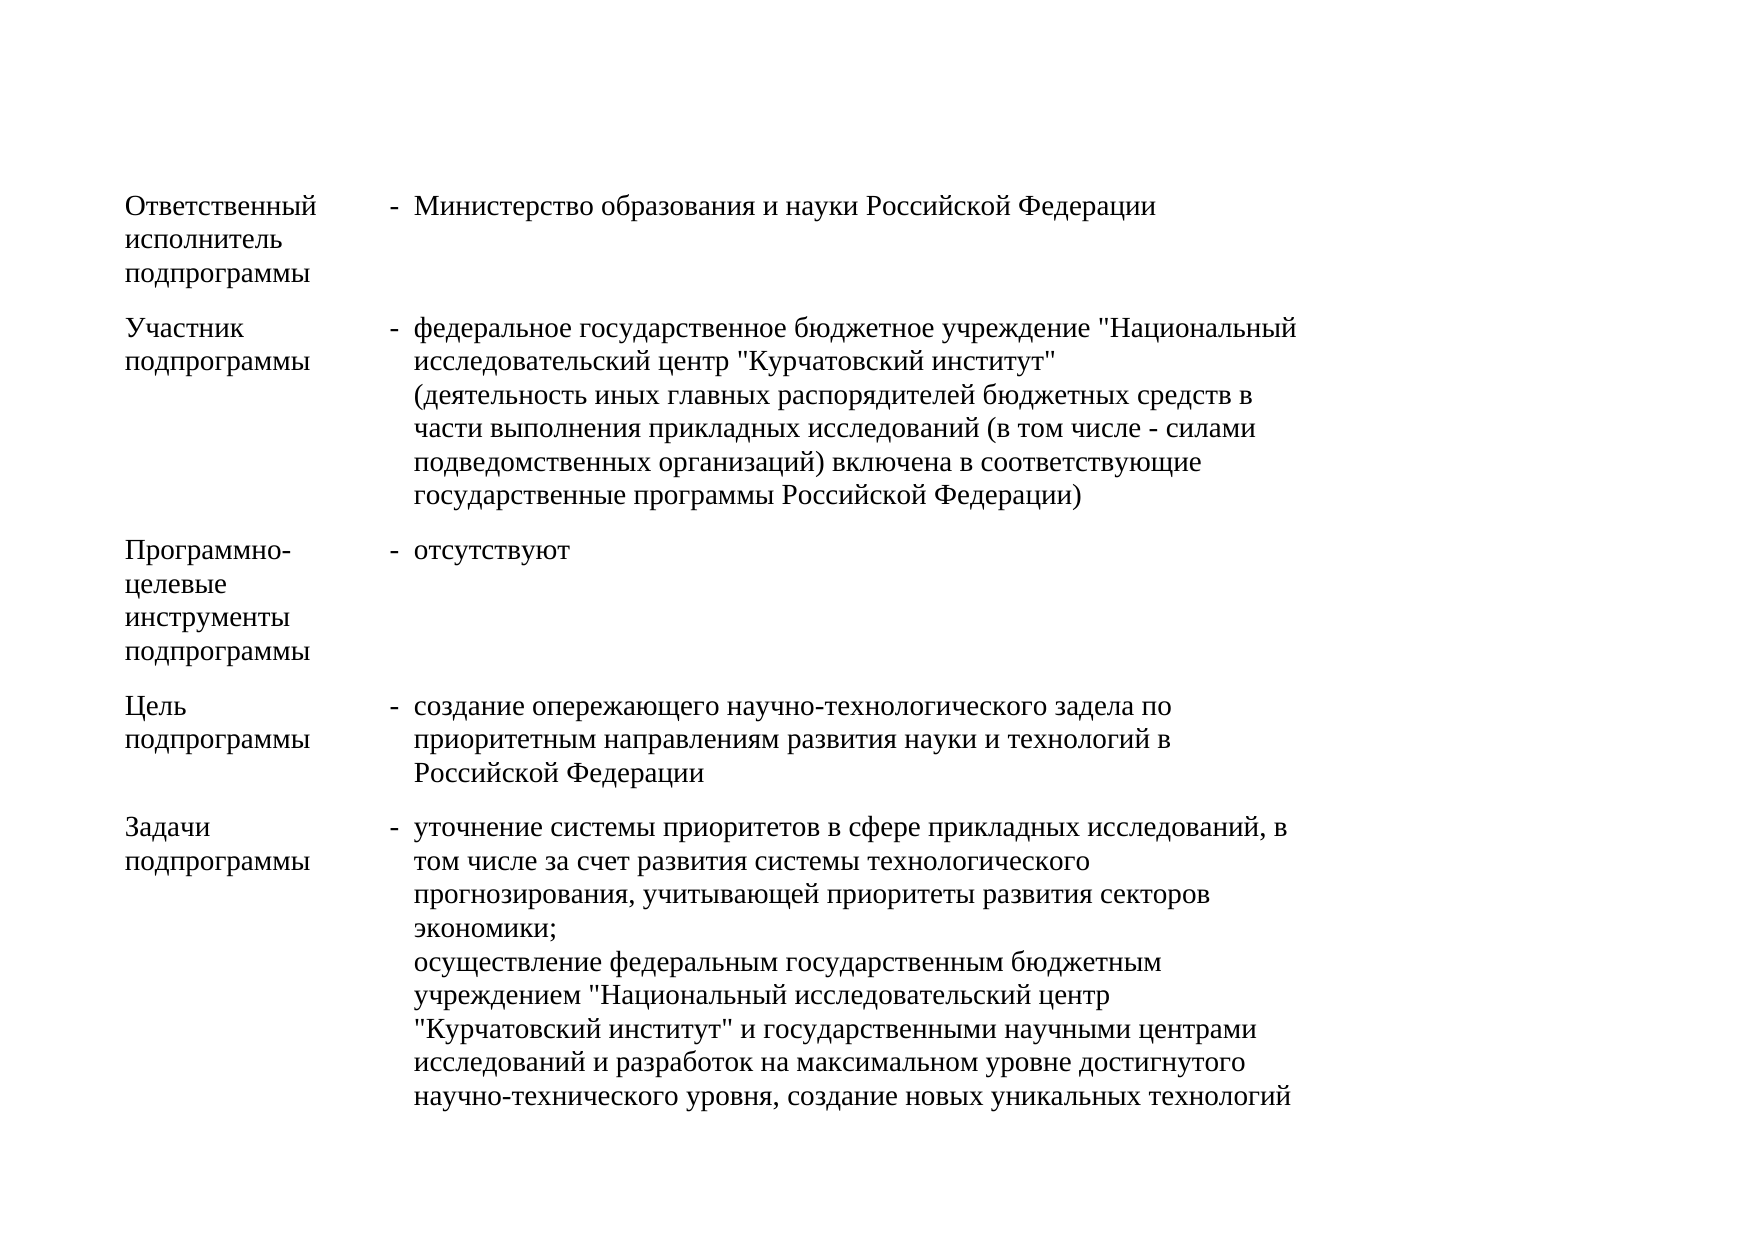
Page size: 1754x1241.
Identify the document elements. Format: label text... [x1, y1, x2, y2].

table_cell Задачи подпрограммы [118, 799, 381, 1122]
table_cell федеральное государственное бюджетное учреждение "Национальный исследовательский центр "Курчатовский институт" (деятельность иных главных распорядителей бюджетных средств в части выполнения прикладных исследований (в том числе - силами подведомственных организаций) включена в соответствующие государственные программы Российской Федерации) [407, 299, 1306, 522]
table_cell создание опережающего научно-технологического задела по приоритетным направлениям развития науки и технологий в Российской Федерации [407, 677, 1306, 799]
table_cell - [381, 677, 407, 799]
table_header Ответственный исполнитель подпрограммы [118, 177, 381, 299]
table_cell Программно-целевые инструменты подпрограммы [118, 522, 381, 677]
table_cell Участник подпрограммы [118, 299, 381, 522]
table_cell - [381, 522, 407, 677]
table_header Министерство образования и науки Российской Федерации [407, 177, 1306, 299]
table_cell отсутствуют [407, 522, 1306, 677]
table_header - [381, 177, 407, 299]
table_cell Цель подпрограммы [118, 677, 381, 799]
table_cell - [381, 299, 407, 522]
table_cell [407, 799, 1306, 1122]
table_cell - [381, 799, 407, 1122]
